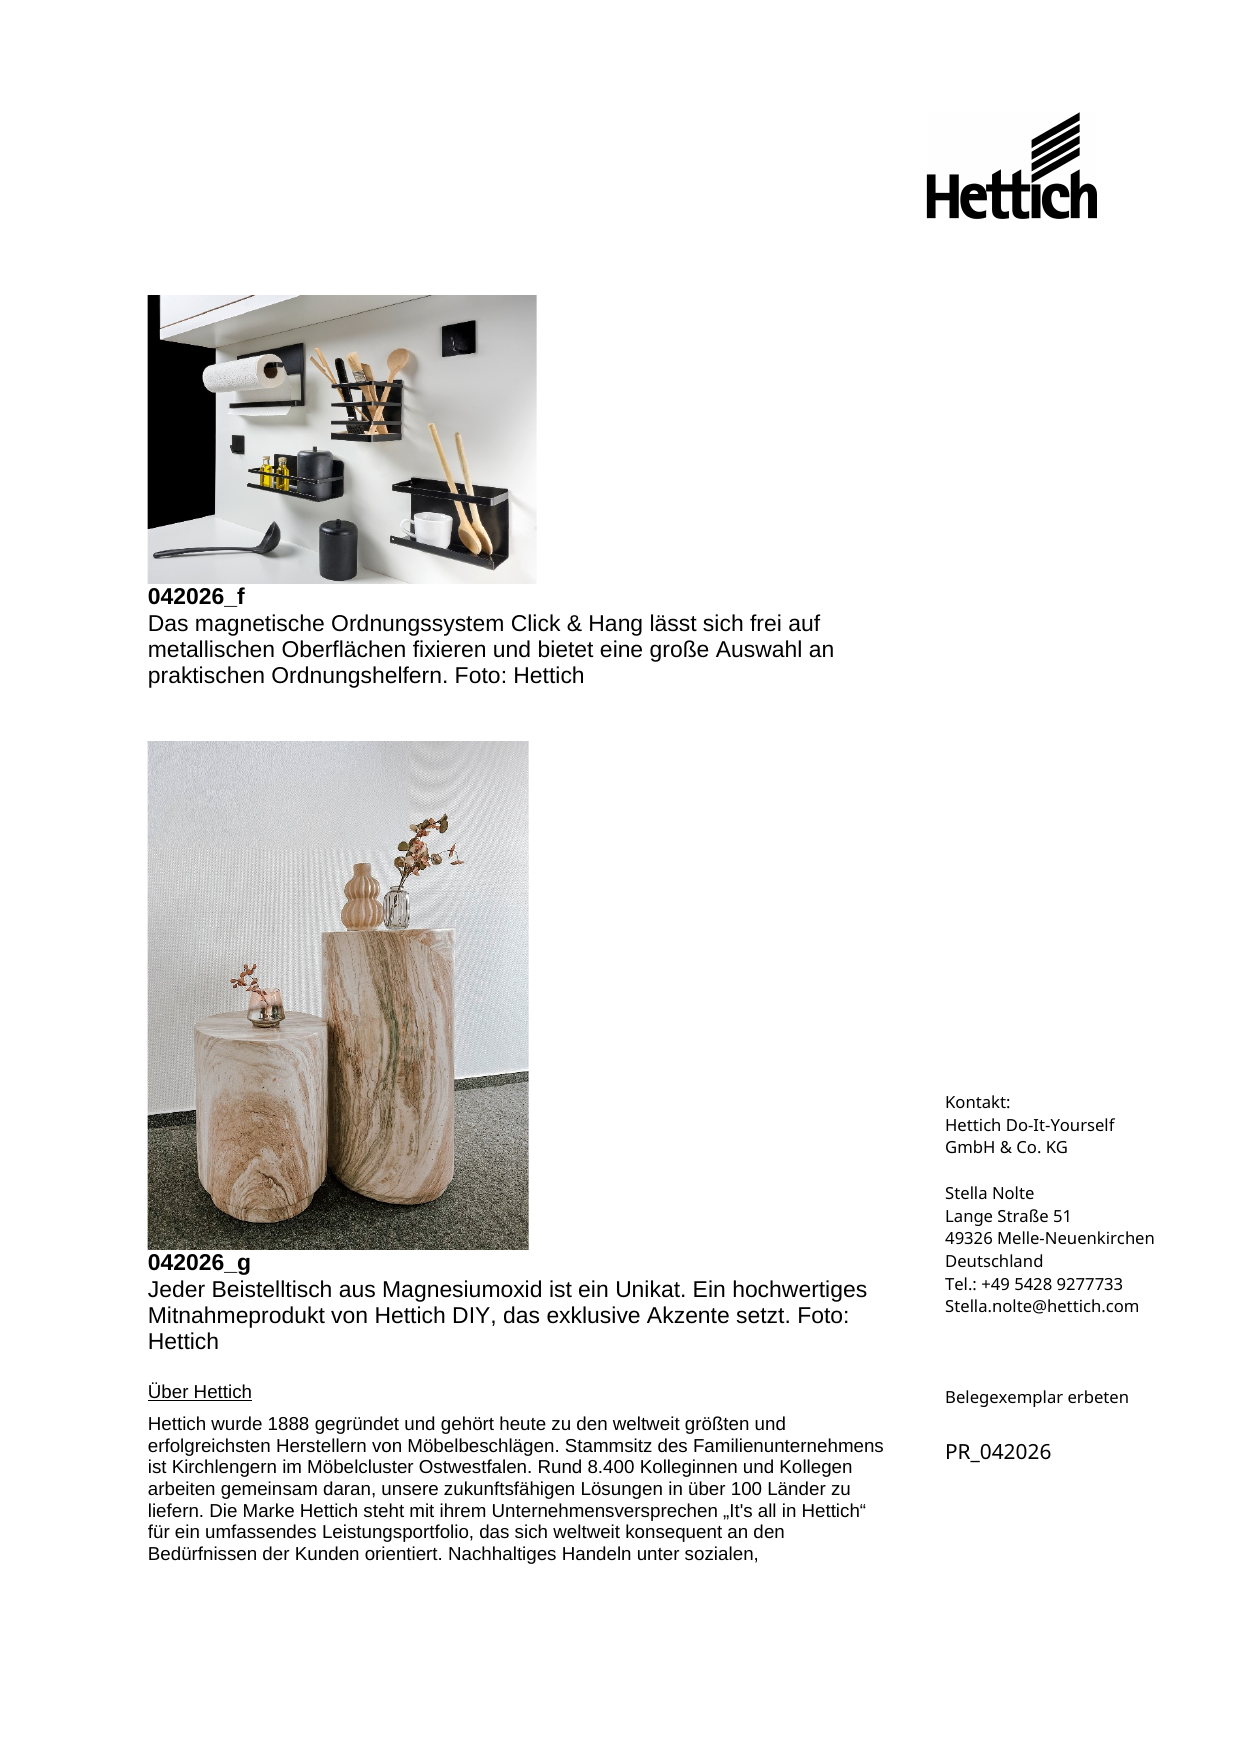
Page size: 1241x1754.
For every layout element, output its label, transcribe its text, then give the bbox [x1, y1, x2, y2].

text 042026_g [148, 1249, 886, 1276]
picture [147, 295, 537, 584]
picture [926, 112, 1097, 219]
text Jeder Beistelltisch aus Magnesiumoxid ist ein Unikat. Ein hochwertiges Mitnahmeprodukt von Hettich DIY, das exklusive Akzente setzt. Foto: Hettich [148, 1276, 886, 1354]
picture [147, 741, 529, 1250]
text Über Hettich [148, 1381, 886, 1402]
text Das magnetische Ordnungssystem Click & Hang lässt sich frei auf metallischen Oberflächen fixieren und bietet eine große Auswahl an praktischen Ordnungshelfern. Foto: Hettich [148, 610, 886, 689]
text 042026_f [148, 583, 886, 610]
